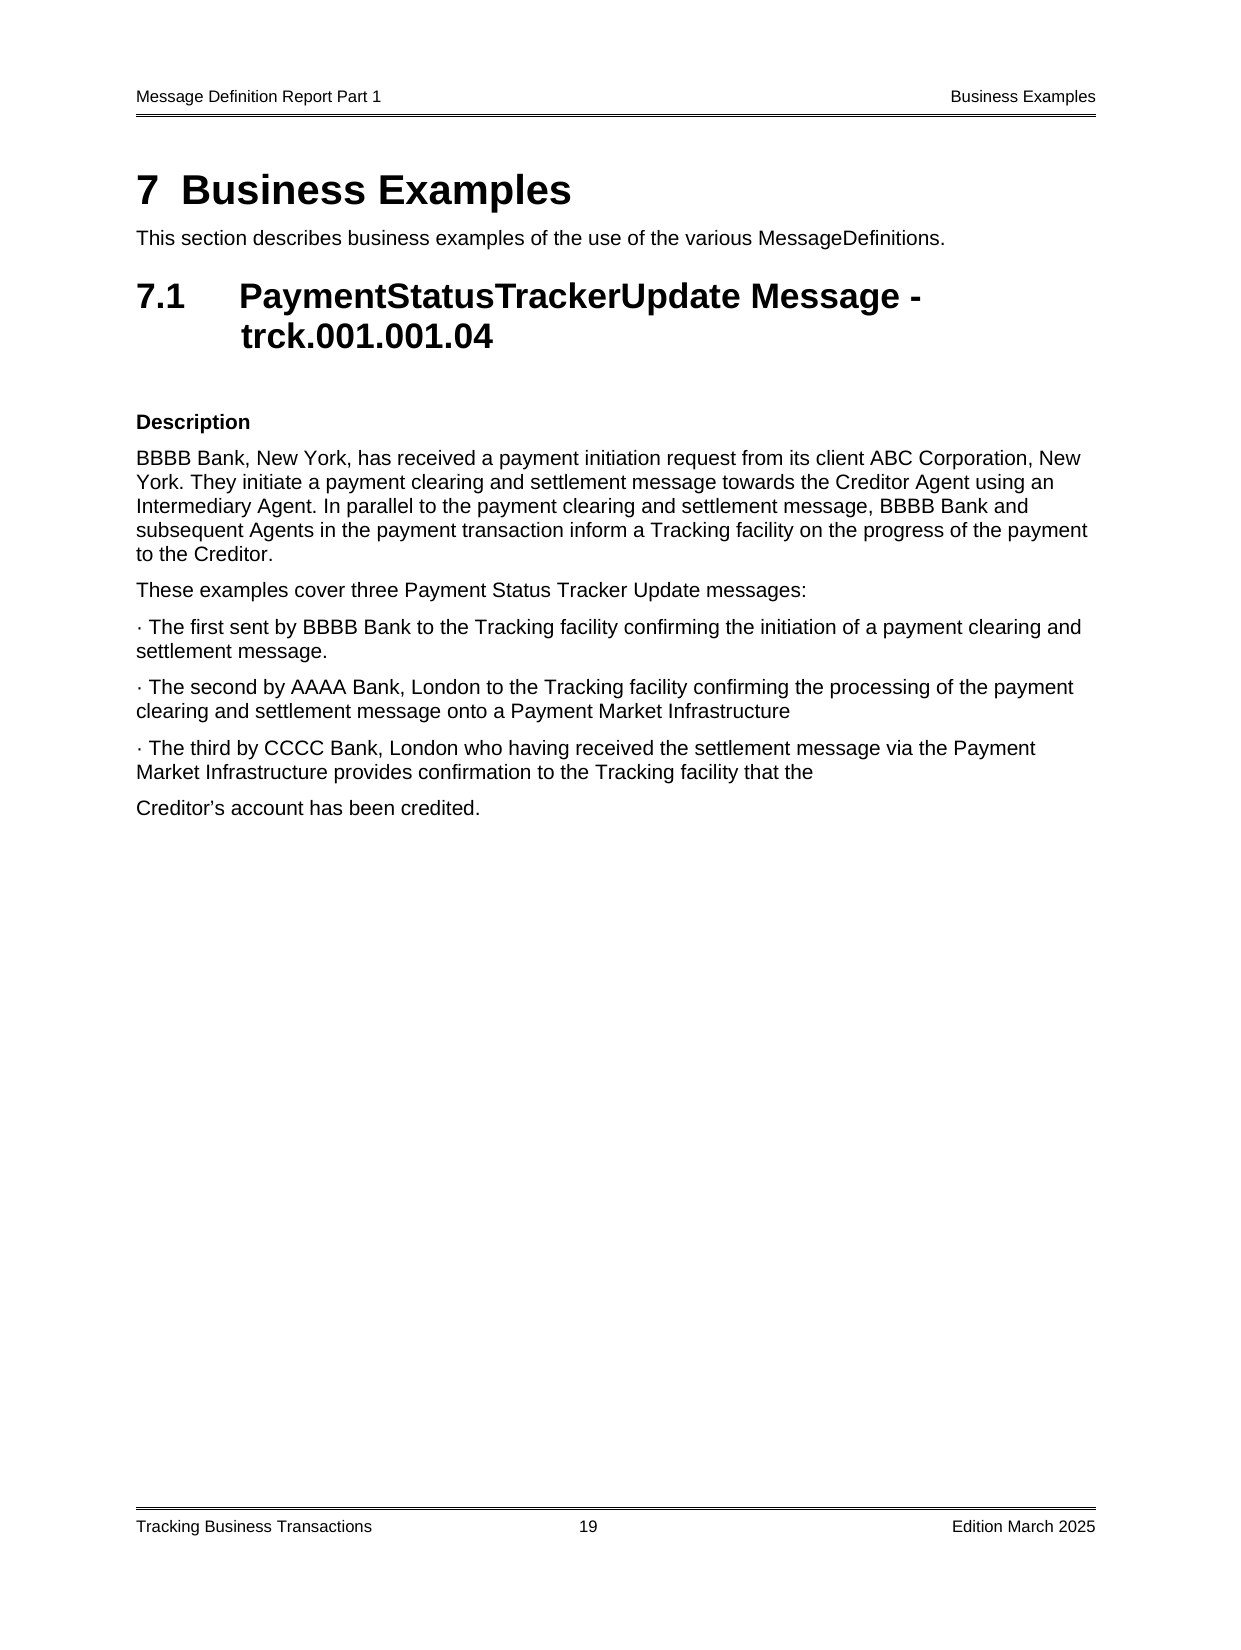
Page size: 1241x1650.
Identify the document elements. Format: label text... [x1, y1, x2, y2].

text · The second by AAAA Bank, London to the Tracking facility confirming the processing of the payment clearing and settlement message onto a Payment Market Infrastructure [136, 675, 1104, 723]
text Description [136, 409, 1104, 433]
text · The first sent by BBBB Bank to the Tracking facility confirming the initiation of a payment clearing and settlement message. [136, 615, 1104, 663]
text BBBB Bank, New York, has received a payment initiation request from its client ABC Corporation, New York. They initiate a payment clearing and settlement message towards the Creditor Agent using an Intermediary Agent. In parallel to the payment clearing and settlement message, BBBB Bank and subsequent Agents in the payment transaction inform a Tracking facility on the progress of the payment to the Creditor. [136, 446, 1104, 566]
subtitle Business Examples [136, 166, 1104, 213]
text These examples cover three Payment Status Tracker Update messages: [136, 578, 1104, 602]
text Creditor’s account has been credited. [136, 796, 1104, 820]
subtitle PaymentStatusTrackerUpdate Message - trck.001.001.04 [136, 275, 1104, 356]
text · The third by CCCC Bank, London who having received the settlement message via the Payment Market Infrastructure provides confirmation to the Tracking facility that the [136, 736, 1104, 783]
text This section describes business examples of the use of the various MessageDefinitions. [136, 226, 1104, 250]
